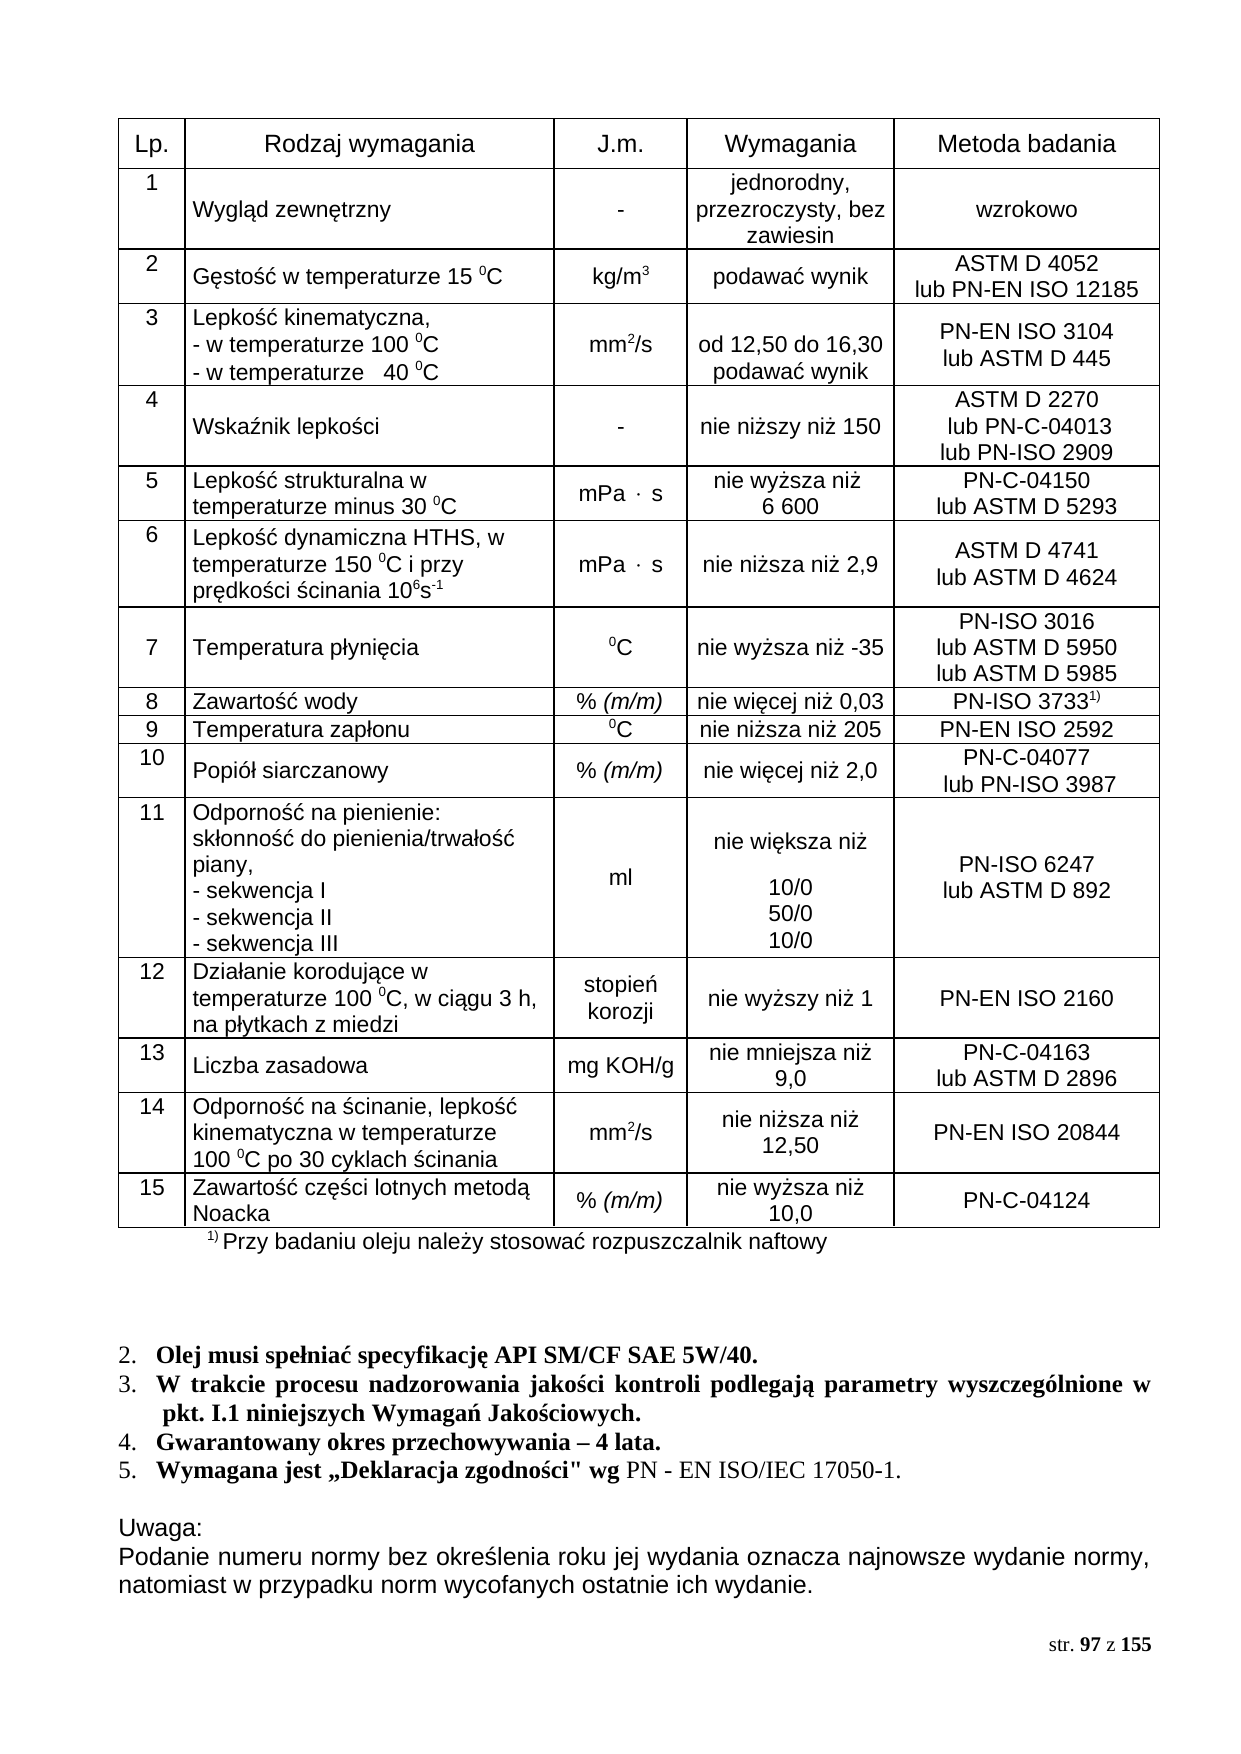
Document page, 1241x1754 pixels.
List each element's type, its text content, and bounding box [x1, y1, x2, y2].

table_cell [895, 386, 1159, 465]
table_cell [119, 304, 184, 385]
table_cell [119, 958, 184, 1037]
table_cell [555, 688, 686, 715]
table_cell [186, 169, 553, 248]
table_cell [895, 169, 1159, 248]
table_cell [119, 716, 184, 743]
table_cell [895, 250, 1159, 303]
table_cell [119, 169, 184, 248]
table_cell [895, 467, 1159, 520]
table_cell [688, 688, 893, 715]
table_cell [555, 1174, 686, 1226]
list Olej musi spełniać specyfikację API SM/CF SAE 5W/40. [118, 1341, 1152, 1369]
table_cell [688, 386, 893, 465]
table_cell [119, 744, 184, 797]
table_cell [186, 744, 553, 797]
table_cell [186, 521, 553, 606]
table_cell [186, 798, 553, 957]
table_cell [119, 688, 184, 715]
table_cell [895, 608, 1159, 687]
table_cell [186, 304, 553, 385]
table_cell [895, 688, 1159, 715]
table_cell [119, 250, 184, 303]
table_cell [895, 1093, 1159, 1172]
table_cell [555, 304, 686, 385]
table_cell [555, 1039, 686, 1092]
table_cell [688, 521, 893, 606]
list Wymagana jest „Deklaracja zgodności" wg PN - EN ISO/IEC 17050-1. [118, 1456, 1152, 1484]
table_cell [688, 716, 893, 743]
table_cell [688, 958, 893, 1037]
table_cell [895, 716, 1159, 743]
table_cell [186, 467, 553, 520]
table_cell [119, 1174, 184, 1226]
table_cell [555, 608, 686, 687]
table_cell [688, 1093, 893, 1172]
list W trakcie procesu nadzorowania jakości kontroli podlegają parametry wyszczególnione w pkt. I.1 niniejszych Wymagań Jakościowych. [118, 1369, 1152, 1427]
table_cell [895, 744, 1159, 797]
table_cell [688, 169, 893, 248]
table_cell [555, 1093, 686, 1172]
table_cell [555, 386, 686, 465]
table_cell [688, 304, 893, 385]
list Gwarantowany okres przechowywania – 4 lata. [118, 1427, 1152, 1456]
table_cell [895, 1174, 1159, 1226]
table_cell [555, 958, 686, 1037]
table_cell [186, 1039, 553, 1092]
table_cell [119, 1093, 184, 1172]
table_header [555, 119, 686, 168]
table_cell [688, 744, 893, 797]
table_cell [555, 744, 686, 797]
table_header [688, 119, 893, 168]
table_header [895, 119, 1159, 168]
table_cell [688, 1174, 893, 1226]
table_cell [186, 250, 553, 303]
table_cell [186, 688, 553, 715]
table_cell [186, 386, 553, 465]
text Uwaga: [118, 1513, 1152, 1542]
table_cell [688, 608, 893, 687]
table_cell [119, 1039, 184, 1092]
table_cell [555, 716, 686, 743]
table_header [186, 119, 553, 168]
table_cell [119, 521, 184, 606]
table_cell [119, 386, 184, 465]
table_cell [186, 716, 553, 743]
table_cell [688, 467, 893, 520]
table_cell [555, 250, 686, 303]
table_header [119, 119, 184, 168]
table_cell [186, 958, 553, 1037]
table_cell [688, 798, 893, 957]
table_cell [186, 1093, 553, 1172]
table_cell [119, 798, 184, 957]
text Podanie numeru normy bez określenia roku jej wydania oznacza najnowsze wydanie normy, natomiast w przypadku norm wycofanych ostatnie ich wydanie. [118, 1542, 1152, 1599]
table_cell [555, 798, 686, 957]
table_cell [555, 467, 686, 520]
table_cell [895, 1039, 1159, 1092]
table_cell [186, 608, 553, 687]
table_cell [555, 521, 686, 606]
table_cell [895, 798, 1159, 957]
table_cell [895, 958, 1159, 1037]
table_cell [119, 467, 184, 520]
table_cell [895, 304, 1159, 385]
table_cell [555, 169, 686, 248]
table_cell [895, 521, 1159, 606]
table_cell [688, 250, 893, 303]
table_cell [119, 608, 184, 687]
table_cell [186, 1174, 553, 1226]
text 1) Przy badaniu oleju należy stosować rozpuszczalnik naftowy [207, 1228, 1152, 1254]
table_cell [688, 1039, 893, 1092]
